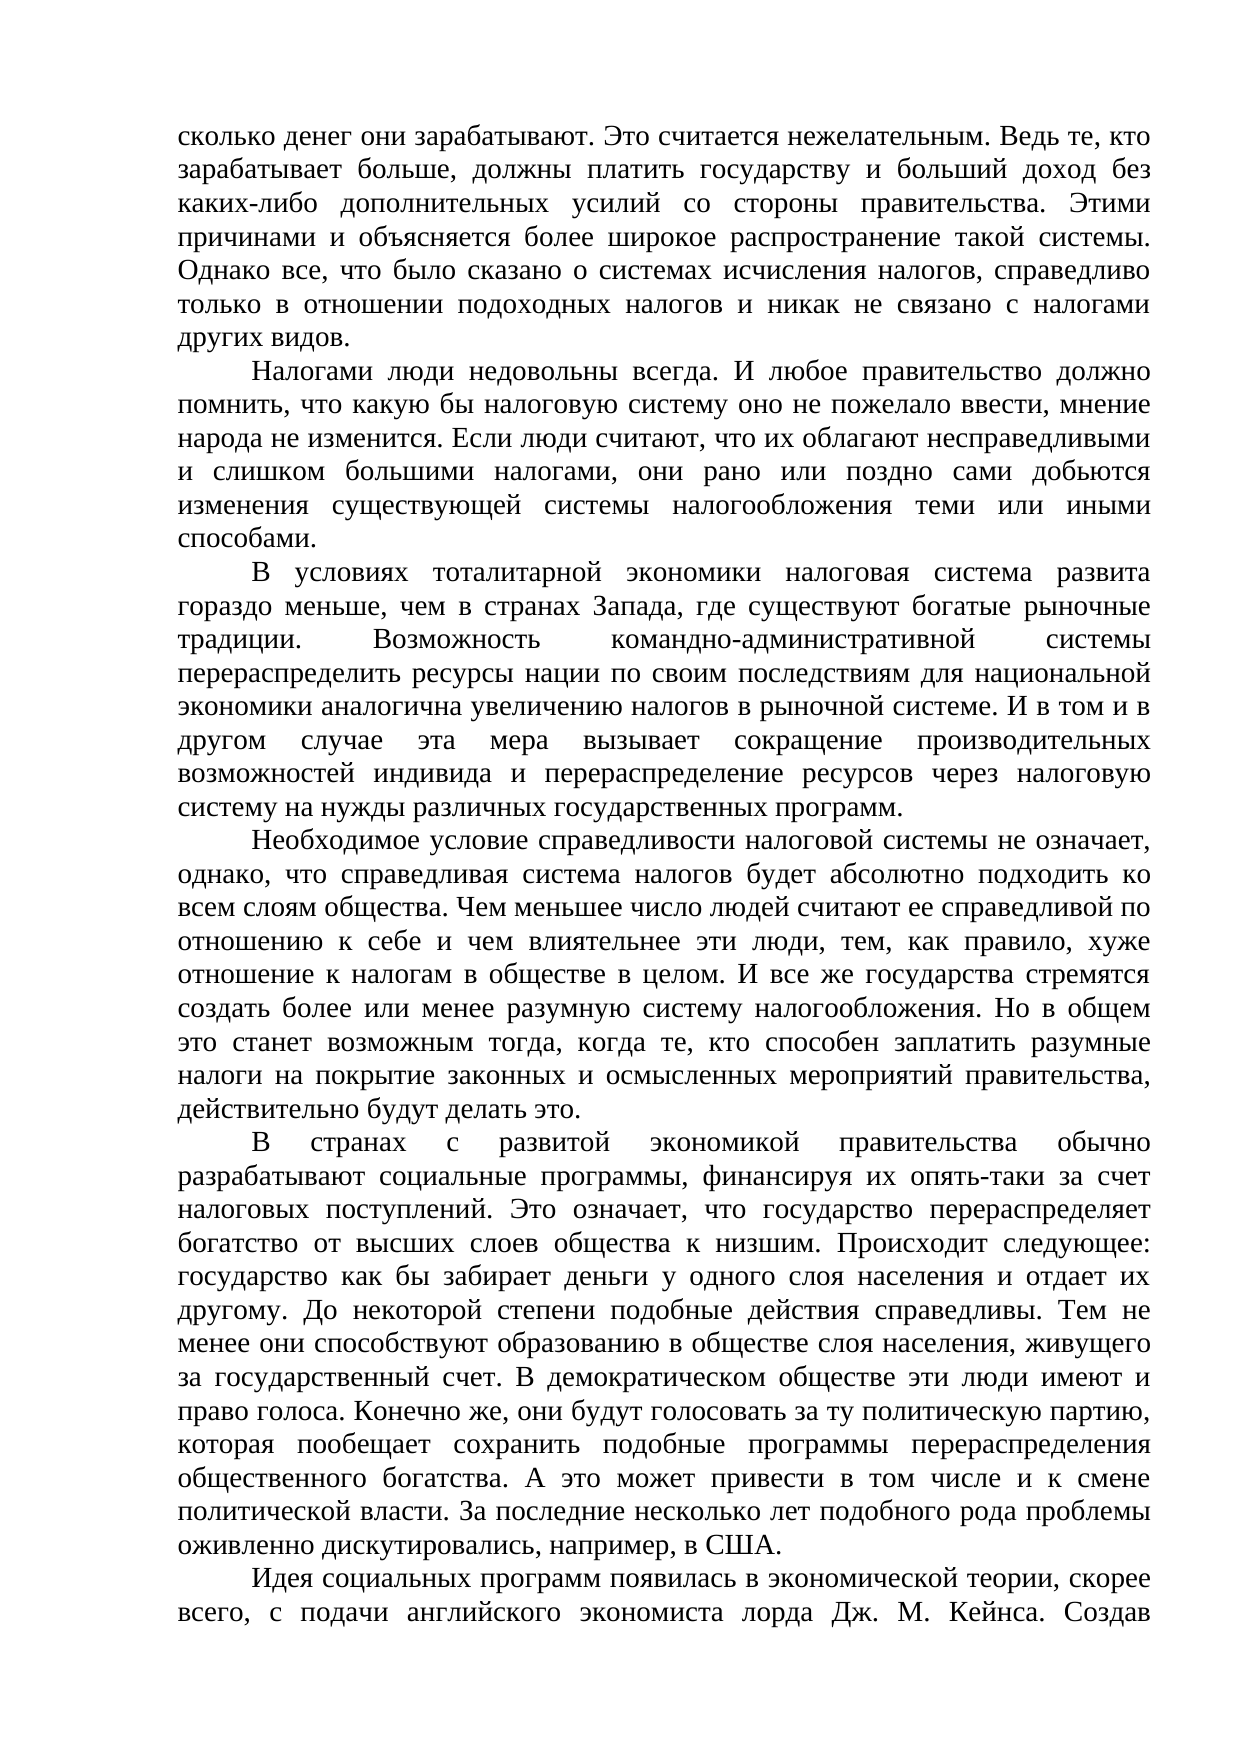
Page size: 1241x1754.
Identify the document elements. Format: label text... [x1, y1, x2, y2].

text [177, 1560, 1152, 1627]
text Необходимое условие справедливости налоговой системы не означает, однако, что справедливая система налогов будет абсолютно подходить ко всем слоям общества. Чем меньшее число людей считают ее справедливой по отношению к себе и чем влиятельнее эти люди, тем, как правило, хуже отношение к налогам в обществе в целом. И все же государства стремятся создать более или менее разумную систему налогообложения. Но в общем это станет возможным тогда, когда те, кто способен заплатить разумные налоги на покрытие законных и осмысленных мероприятий правительства, действительно будут делать это. [177, 822, 1152, 1124]
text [177, 118, 1152, 353]
text Налогами люди недовольны всегда. И любое правительство должно помнить, что какую бы налоговую систему оно не пожелало ввести, мнение народа не изменится. Если люди считают, что их облагают несправедливыми и слишком большими налогами, они рано или поздно сами добьются изменения существующей системы налогообложения теми или иными способами. [177, 353, 1152, 554]
text В странах с развитой экономикой правительства обычно разрабатывают социальные программы, финансируя их опять-таки за счет налоговых поступлений. Это означает, что государство перераспределяет богатство от высших слоев общества к низшим. Происходит следующее: государство как бы забирает деньги у одного слоя населения и отдает их другому. До некоторой степени подобные действия справедливы. Тем не менее они способствуют образованию в обществе слоя населения, живущего за государственный счет. В демократическом обществе эти люди имеют и право голоса. Конечно же, они будут голосовать за ту политическую партию, которая пообещает сохранить подобные программы перераспределения общественного богатства. А это может привести в том числе и к смене политической власти. За последние несколько лет подобного рода проблемы оживленно дискутировались, например, в США. [177, 1124, 1152, 1560]
text В условиях тоталитарной экономики налоговая система развита гораздо меньше, чем в странах Запада, где существуют богатые рыночные традиции. Возможность командно-административной системы перераспределить ресурсы нации по своим последствиям для национальной экономики аналогична увеличению налогов в рыночной системе. И в том и в другом случае эта мера вызывает сокращение производительных возможностей индивида и перераспределение ресурсов через налоговую систему на нужды различных государственных программ. [177, 554, 1152, 822]
